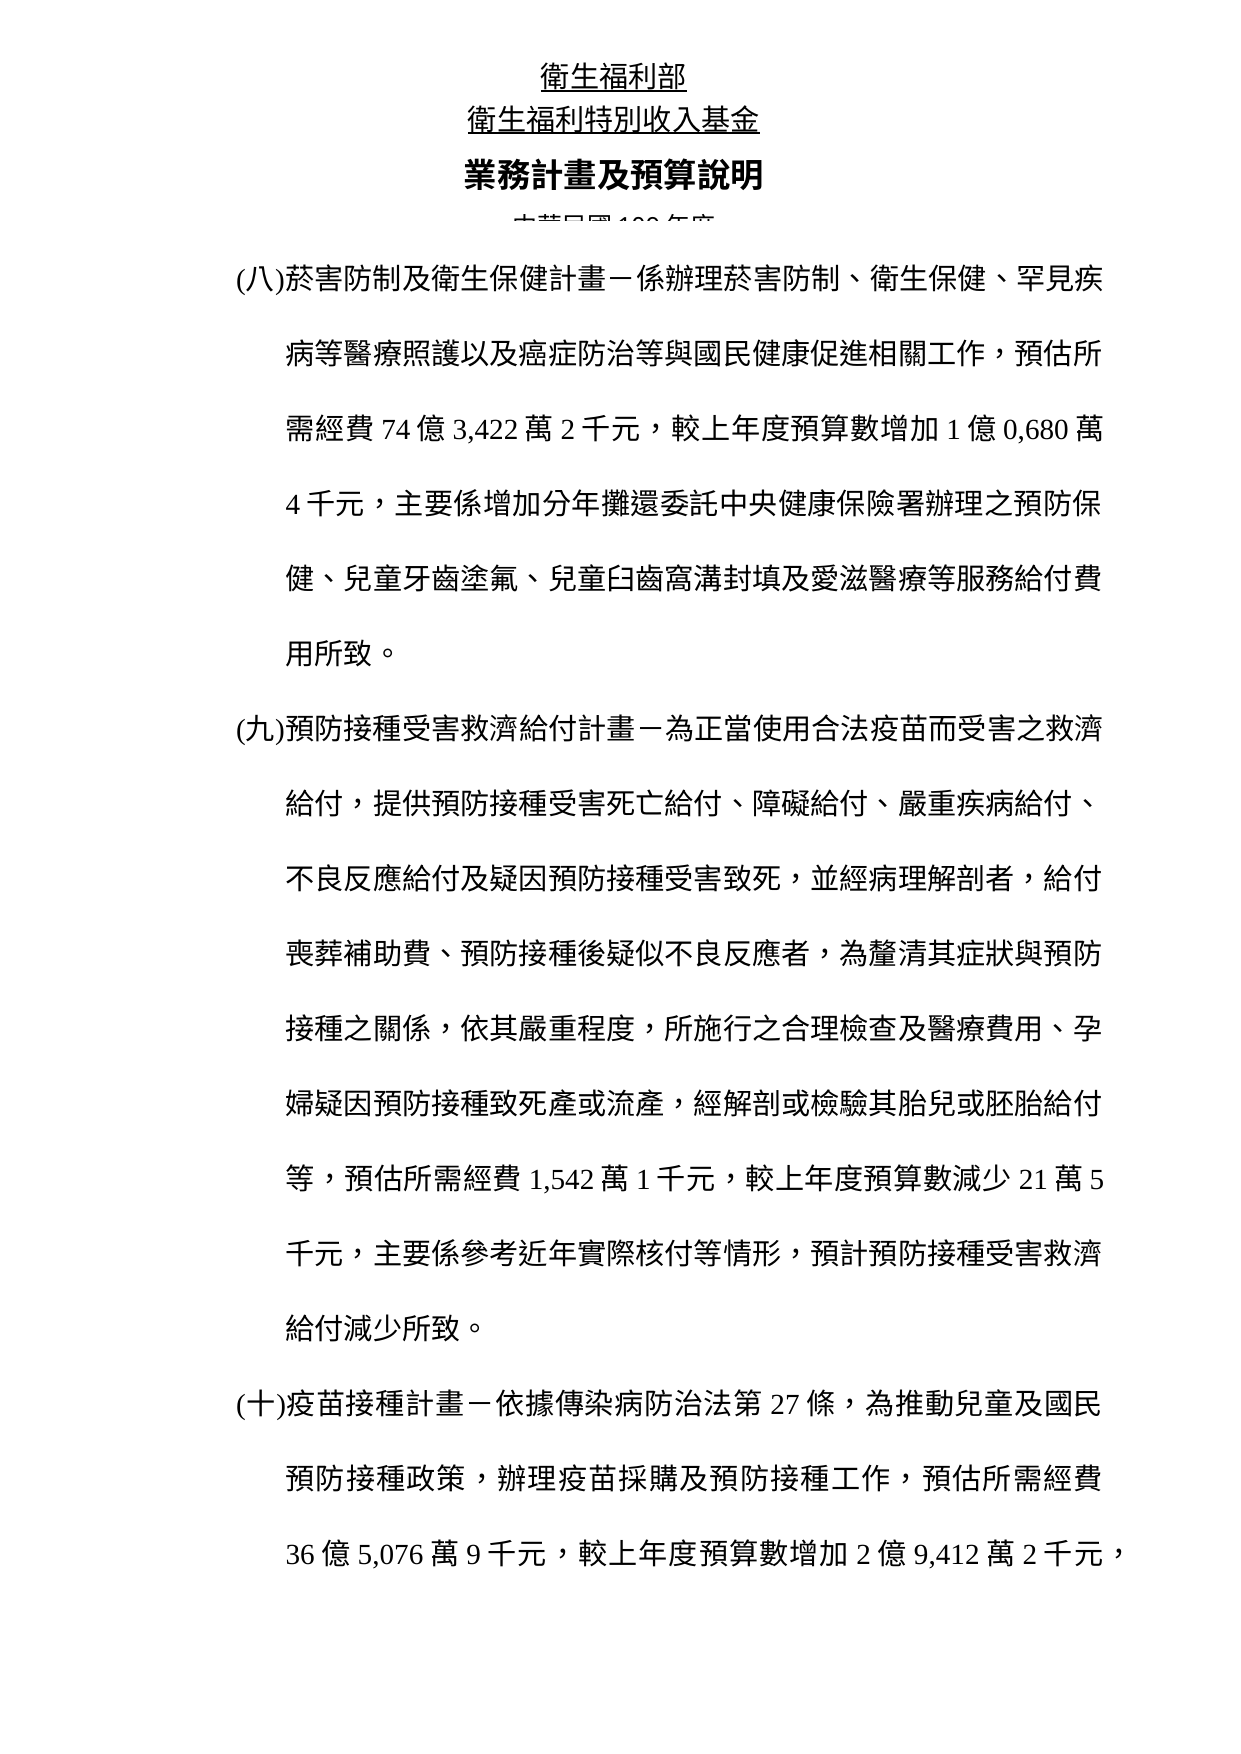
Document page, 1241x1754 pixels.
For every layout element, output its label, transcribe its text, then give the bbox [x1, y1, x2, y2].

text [236, 1364, 1104, 1589]
text (九)預防接種受害救濟給付計畫－為正當使用合法疫苗而受害之救濟給付，提供預防接種受害死亡給付、障礙給付、嚴重疾病給付、不良反應給付及疑因預防接種受害致死，並經病理解剖者，給付喪葬補助費、預防接種後疑似不良反應者，為釐清其症狀與預防接種之關係，依其嚴重程度，所施行之合理檢查及醫療費用、孕婦疑因預防接種致死產或流產，經解剖或檢驗其胎兒或胚胎給付等，預估所需經費1,542萬1千元，較上年度預算數減少21萬5千元，主要係參考近年實際核付等情形，預計預防接種受害救濟給付減少所致。 [236, 689, 1104, 1364]
text (八)菸害防制及衛生保健計畫－係辦理菸害防制、衛生保健、罕見疾病等醫療照護以及癌症防治等與國民健康促進相關工作，預估所需經費74億3,422萬2千元，較上年度預算數增加1億0,680萬4千元，主要係增加分年攤還委託中央健康保險署辦理之預防保健、兒童牙齒塗氟、兒童臼齒窩溝封填及愛滋醫療等服務給付費用所致。 [236, 127, 1104, 689]
